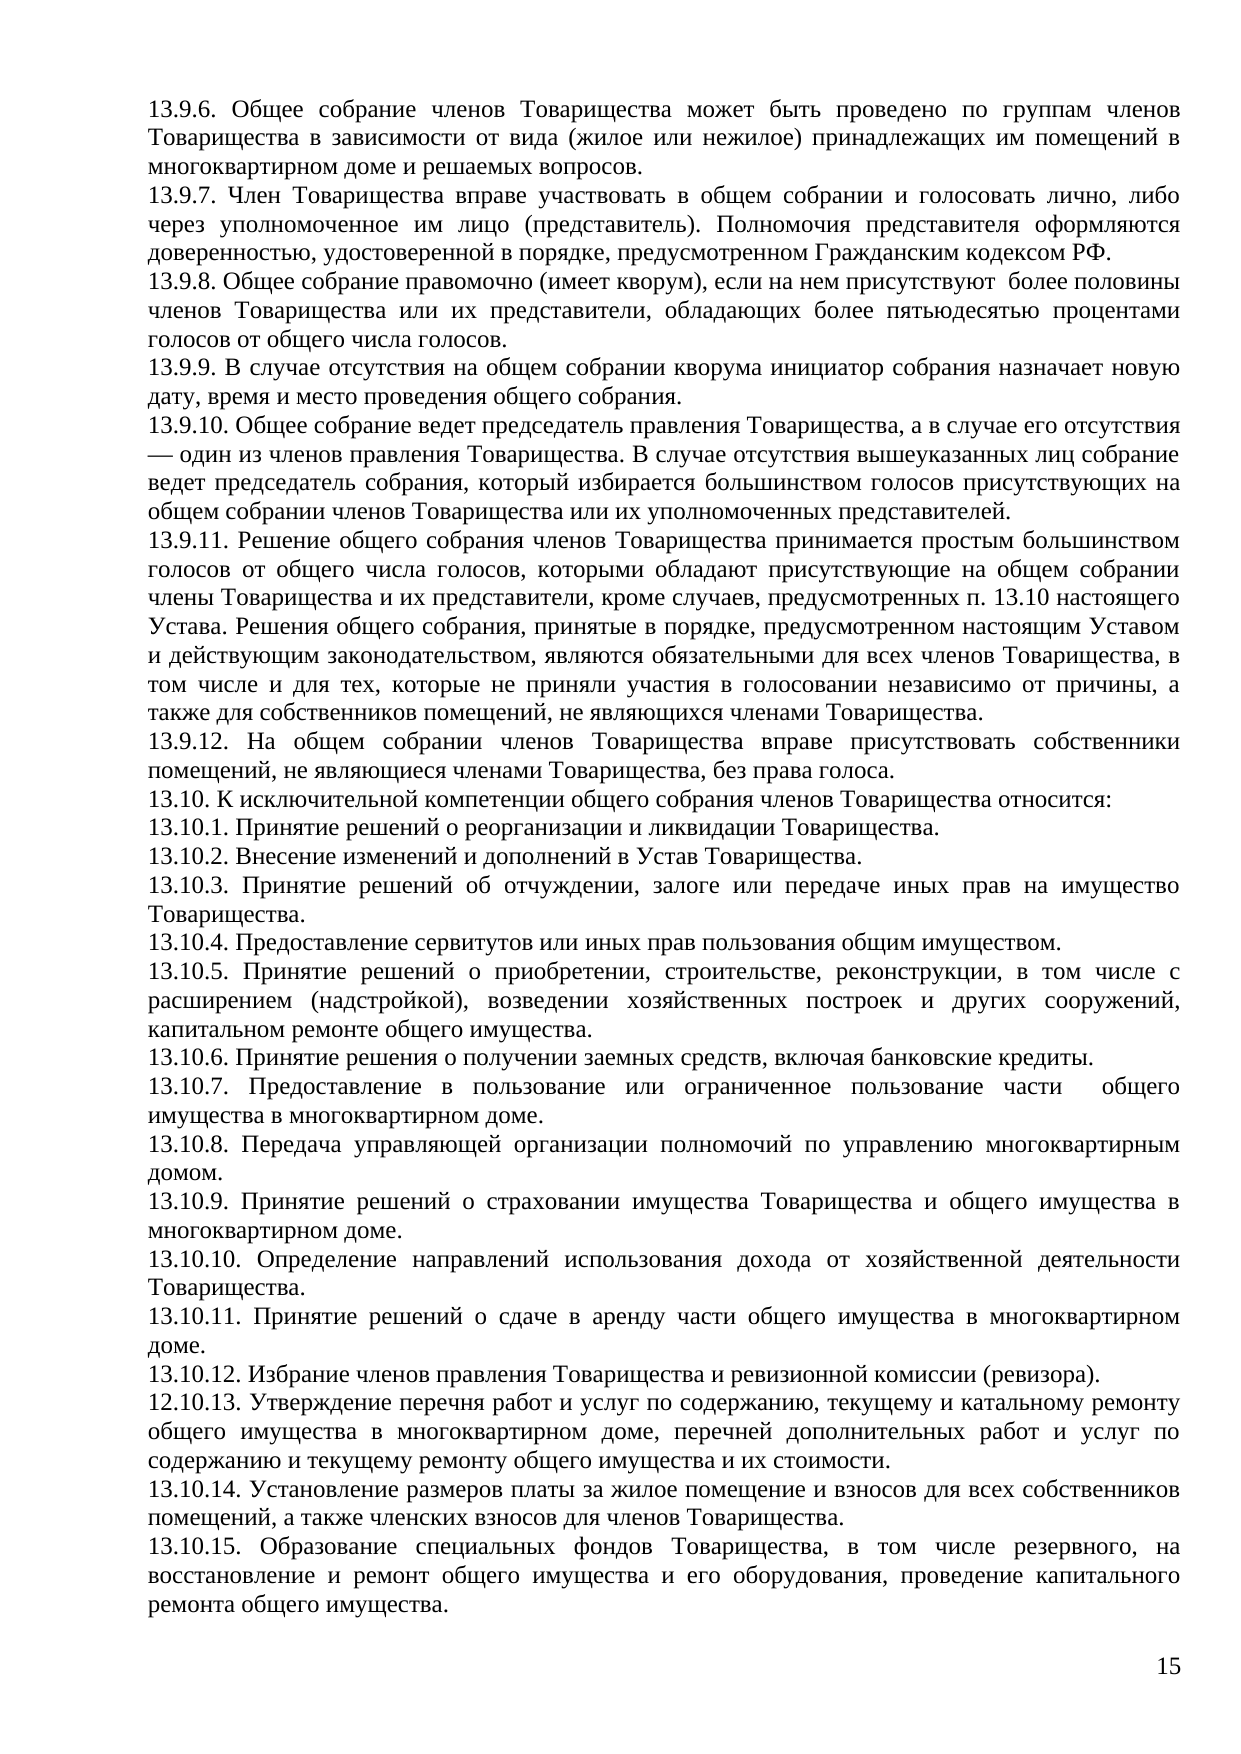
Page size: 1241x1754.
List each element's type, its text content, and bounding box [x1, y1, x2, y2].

text 13.10. К исключительной компетенции общего собрания членов Товарищества относится: [148, 784, 1181, 812]
text 13.10.10. Определение направлений использования дохода от хозяйственной деятельности Товарищества. [148, 1244, 1181, 1301]
text 13.10.1. Принятие решений о реорганизации и ликвидации Товарищества. [148, 812, 1181, 841]
text 13.10.3. Принятие решений об отчуждении, залоге или передаче иных прав на имущество Товарищества. [148, 870, 1181, 927]
text 13.10.5. Принятие решений о приобретении, строительстве, реконструкции, в том числе с расширением (надстройкой), возведении хозяйственных построек и других сооружений, капитальном ремонте общего имущества. [148, 956, 1181, 1042]
text 13.10.11. Принятие решений о сдаче в аренду части общего имущества в многоквартирном доме. [148, 1301, 1181, 1359]
text 13.10.6. Принятие решения о получении заемных средств, включая банковские кредиты. [148, 1042, 1181, 1071]
text 13.9.12. На общем собрании членов Товарищества вправе присутствовать собственники помещений, не являющиеся членами Товарищества, без права голоса. [148, 726, 1181, 784]
text 13.10.2. Внесение изменений и дополнений в Устав Товарищества. [148, 841, 1181, 870]
text 12.10.13. Утверждение перечня работ и услуг по содержанию, текущему и катальному ремонту общего имущества в многоквартирном доме, перечней дополнительных работ и услуг по содержанию и текущему ремонту общего имущества и их стоимости. [148, 1387, 1181, 1474]
text 13.9.7. Член Товарищества вправе участвовать в общем собрании и голосовать лично, либо через уполномоченное им лицо (представитель). Полномочия представителя оформляются доверенностью, удостоверенной в порядке, предусмотренном Гражданским кодексом РФ. [148, 180, 1181, 266]
text 13.9.6. Общее собрание членов Товарищества может быть проведено по группам членов Товарищества в зависимости от вида (жилое или нежилое) принадлежащих им помещений в многоквартирном доме и решаемых вопросов. [148, 94, 1181, 180]
text 13.10.7. Предоставление в пользование или ограниченное пользование части общего имущества в многоквартирном доме. [148, 1071, 1181, 1129]
text 13.10.4. Предоставление сервитутов или иных прав пользования общим имуществом. [148, 927, 1181, 956]
text 13.10.12. Избрание членов правления Товарищества и ревизионной комиссии (ревизора). [148, 1359, 1181, 1387]
text 13.10.15. Образование специальных фондов Товарищества, в том числе резервного, на восстановление и ремонт общего имущества и его оборудования, проведение капитального ремонта общего имущества. [148, 1531, 1181, 1617]
text 13.10.14. Установление размеров платы за жилое помещение и взносов для всех собственников помещений, а также членских взносов для членов Товарищества. [148, 1474, 1181, 1531]
text 13.10.8. Передача управляющей организации полномочий по управлению многоквартирным домом. [148, 1129, 1181, 1186]
text 13.9.8. Общее собрание правомочно (имеет кворум), если на нем присутствуют более половины членов Товарищества или их представители, обладающих более пятьюдесятью процентами голосов от общего числа голосов. [148, 266, 1181, 352]
text 13.9.10. Общее собрание ведет председатель правления Товарищества, а в случае его отсутствия — один из членов правления Товарищества. В случае отсутствия вышеуказанных лиц собрание ведет председатель собрания, который избирается большинством голосов присутствующих на общем собрании членов Товарищества или их уполномоченных представителей. [148, 410, 1181, 525]
text 13.9.9. В случае отсутствия на общем собрании кворума инициатор собрания назначает новую дату, время и место проведения общего собрания. [148, 352, 1181, 410]
text 13.9.11. Решение общего собрания членов Товарищества принимается простым большинством голосов от общего числа голосов, которыми обладают присутствующие на общем собрании члены Товарищества и их представители, кроме случаев, предусмотренных п. 13.10 настоящего Устава. Решения общего собрания, принятые в порядке, предусмотренном настоящим Уставом и действующим законодательством, являются обязательными для всех членов Товарищества, в том числе и для тех, которые не приняли участия в голосовании независимо от причины, а также для собственников помещений, не являющихся членами Товарищества. [148, 525, 1181, 726]
text 13.10.9. Принятие решений о страховании имущества Товарищества и общего имущества в многоквартирном доме. [148, 1186, 1181, 1244]
